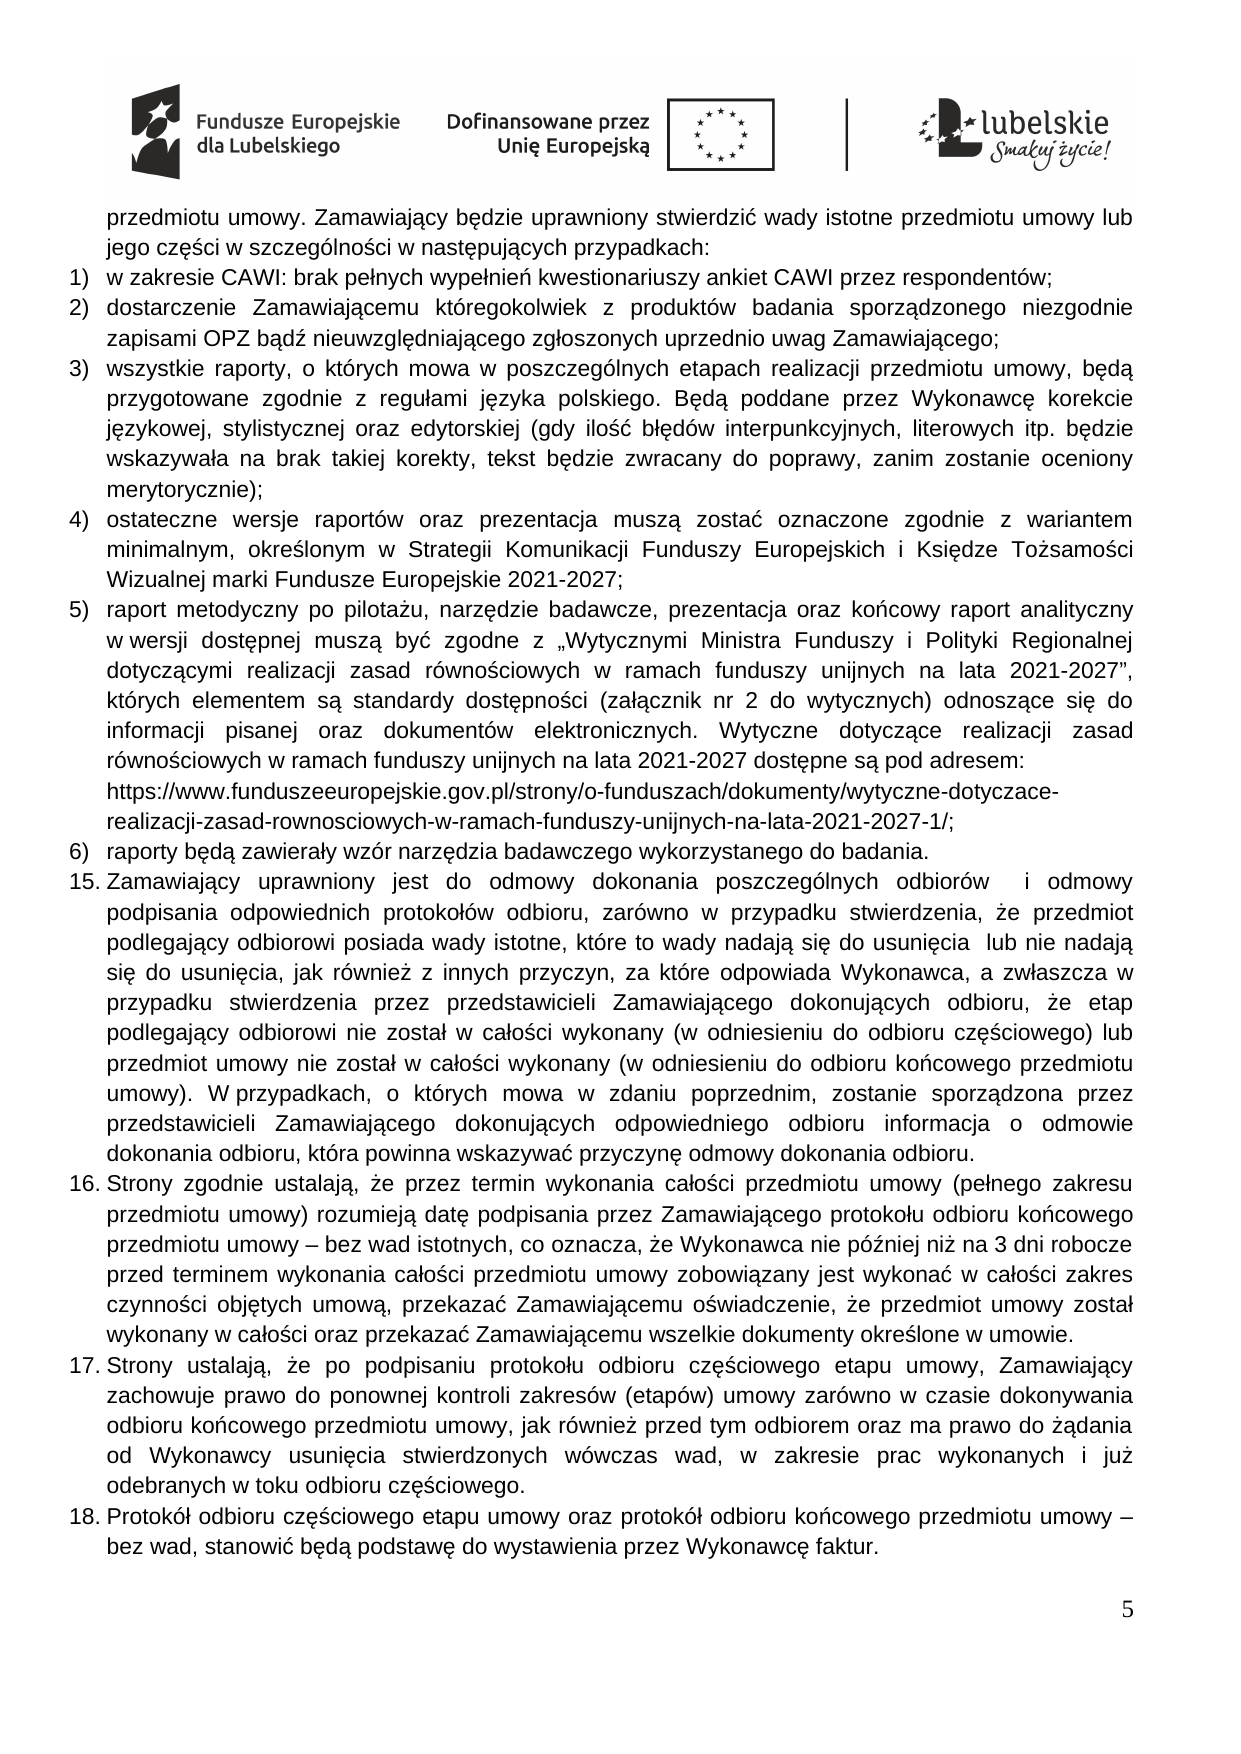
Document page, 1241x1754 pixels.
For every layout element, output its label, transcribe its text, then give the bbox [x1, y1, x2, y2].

list raporty będą zawierały wzór narzędzia badawczego wykorzystanego do badania. [69, 838, 1134, 864]
list dostarczenie Zamawiającemu któregokolwiek z produktów badania sporządzonego niezgodnie zapisami OPZ bądź nieuwzględniającego zgłoszonych uprzednio uwag Zamawiającego; [69, 294, 1134, 351]
list Strony ustalają, że po podpisaniu protokołu odbioru częściowego etapu umowy, Zamawiający zachowuje prawo do ponownej kontroli zakresów (etapów) umowy zarówno w czasie dokonywania odbioru końcowego przedmiotu umowy, jak również przed tym odbiorem oraz ma prawo do żądania od Wykonawcy usunięcia stwierdzonych wówczas wad, w zakresie prac wykonanych i już odebranych w toku odbioru częściowego. [69, 1352, 1134, 1499]
list w zakresie CAWI: brak pełnych wypełnień kwestionariuszy ankiet CAWI przez respondentów; [69, 264, 1134, 291]
list https://www.funduszeeuropejskie.gov.pl/strony/o-funduszach/dokumenty/wytyczne-dotyczace-realizacji-zasad-rownosciowych-w-ramach-funduszy-unijnych-na-lata-2021-2027-1/; [106, 778, 1134, 834]
list raport metodyczny po pilotażu, narzędzie badawcze, prezentacja oraz końcowy raport analityczny w wersji dostępnej muszą być zgodne z „Wytycznymi Ministra Funduszy i Polityki Regionalnej dotyczącymi realizacji zasad równościowych w ramach funduszy unijnych na lata 2021-2027”, których elementem są standardy dostępności (załącznik nr 2 do wytycznych) odnoszące się do informacji pisanej oraz dokumentów elektronicznych. Wytyczne dotyczące realizacji zasad równościowych w ramach funduszy unijnych na lata 2021-2027 dostępne są pod adresem: [69, 596, 1134, 774]
list Strony zgodnie ustalają, że przez termin wykonania całości przedmiotu umowy (pełnego zakresu przedmiotu umowy) rozumieją datę podpisania przez Zamawiającego protokołu odbioru końcowego przedmiotu umowy – bez wad istotnych, co oznacza, że Wykonawca nie później niż na 3 dni robocze przed terminem wykonania całości przedmiotu umowy zobowiązany jest wykonać w całości zakres czynności objętych umową, przekazać Zamawiającemu oświadczenie, że przedmiot umowy został wykonany w całości oraz przekazać Zamawiającemu wszelkie dokumenty określone w umowie. [69, 1170, 1134, 1348]
list ostateczne wersje raportów oraz prezentacja muszą zostać oznaczone zgodnie z wariantem minimalnym, określonym w Strategii Komunikacji Funduszy Europejskich i Księdze Tożsamości Wizualnej marki Fundusze Europejskie 2021-2027; [69, 506, 1134, 593]
list Zamawiający uprawniony jest do odmowy dokonania poszczególnych odbiorów i odmowy podpisania odpowiednich protokołów odbioru, zarówno w przypadku stwierdzenia, że przedmiot podlegający odbiorowi posiada wady istotne, które to wady nadają się do usunięcia lub nie nadają się do usunięcia, jak również z innych przyczyn, za które odpowiada Wykonawca, a zwłaszcza w przypadku stwierdzenia przez przedstawicieli Zamawiającego dokonujących odbioru, że etap podlegający odbiorowi nie został w całości wykonany (w odniesieniu do odbioru częściowego) lub przedmiot umowy nie został w całości wykonany (w odniesieniu do odbioru końcowego przedmiotu umowy). W przypadkach, o których mowa w zdaniu poprzednim, zostanie sporządzona przez przedstawicieli Zamawiającego dokonujących odpowiedniego odbioru informacja o odmowie dokonania odbioru, która powinna wskazywać przyczynę odmowy dokonania odbioru. [69, 868, 1134, 1167]
list wszystkie raporty, o których mowa w poszczególnych etapach realizacji przedmiotu umowy, będą przygotowane zgodnie z regułami języka polskiego. Będą poddane przez Wykonawcę korekcie językowej, stylistycznej oraz edytorskiej (gdy ilość błędów interpunkcyjnych, literowych itp. będzie wskazywała na brak takiej korekty, tekst będzie zwracany do poprawy, zanim zostanie oceniony merytorycznie); [69, 355, 1134, 502]
list Protokół odbioru częściowego etapu umowy oraz protokół odbioru końcowego przedmiotu umowy – bez wad, stanowić będą podstawę do wystawienia przez Wykonawcę faktur. [69, 1503, 1134, 1559]
picture [106, 59, 1134, 204]
